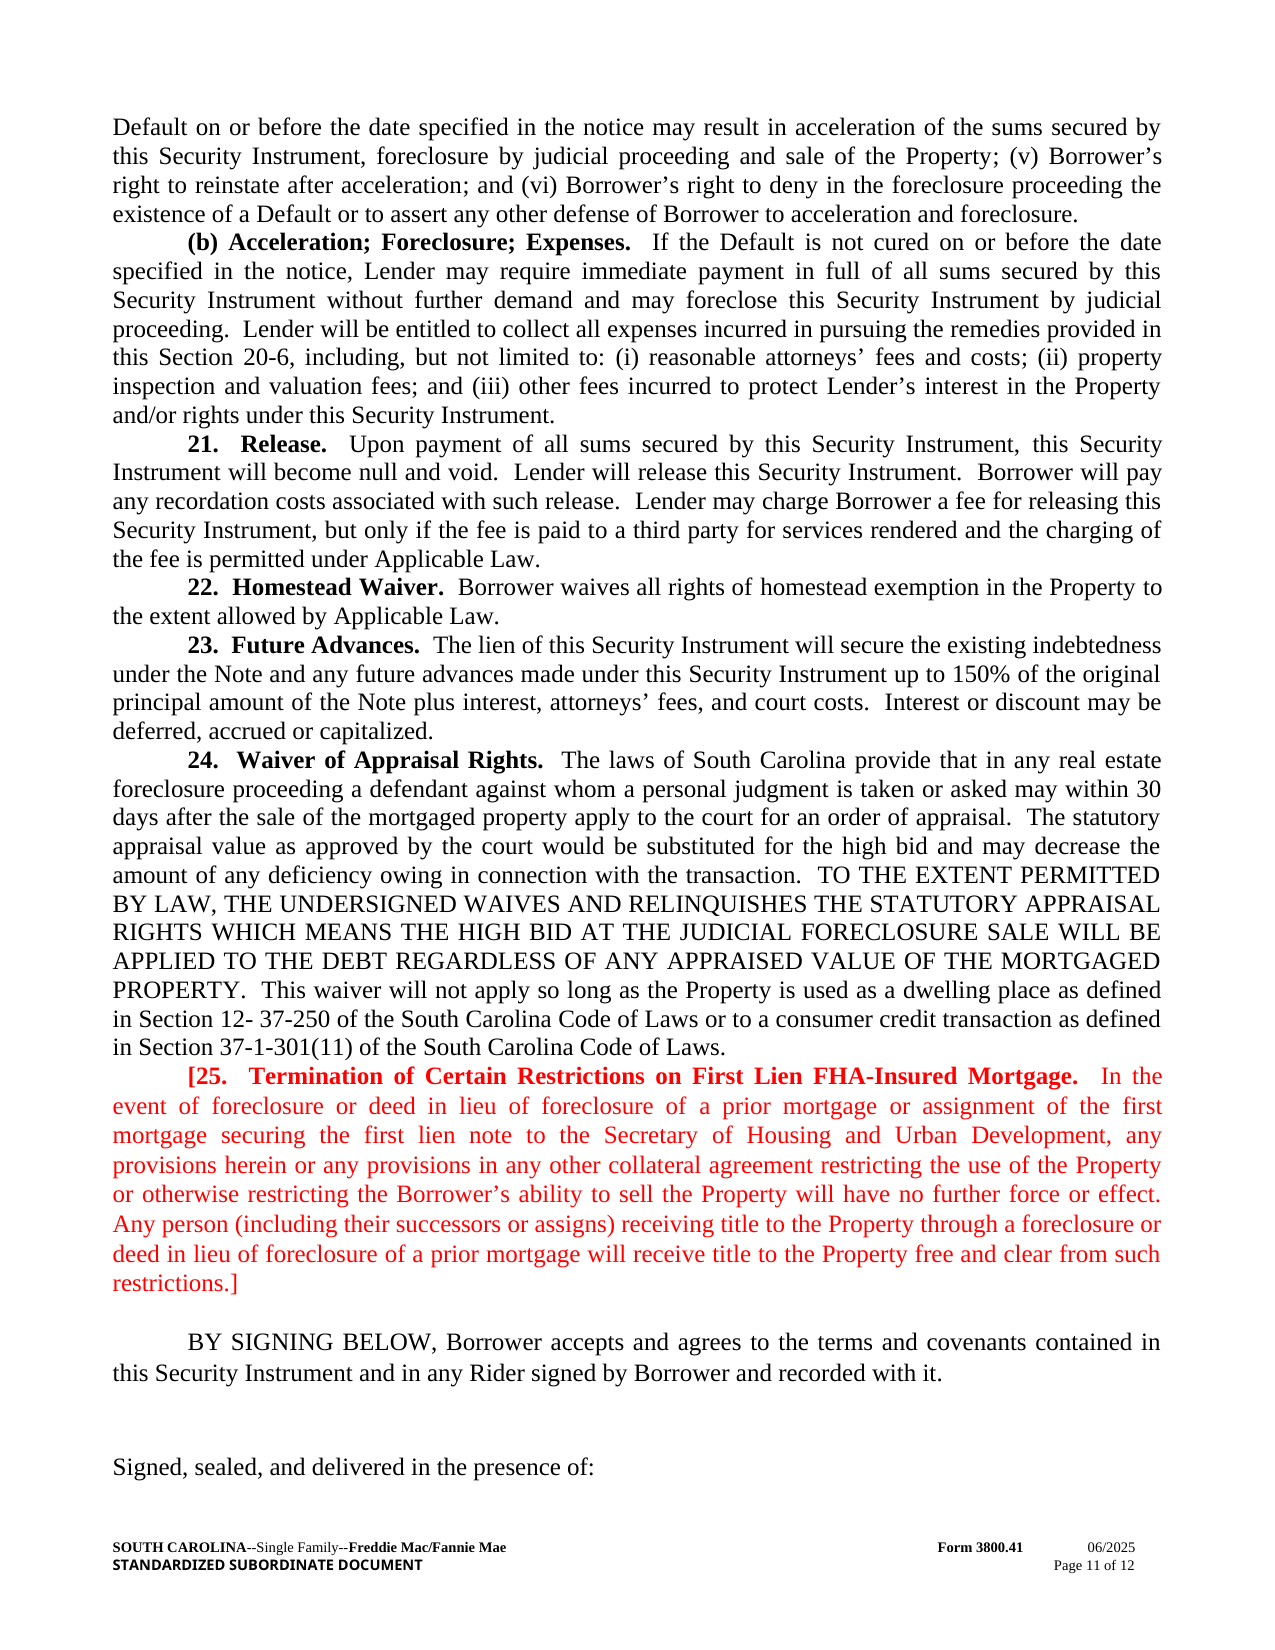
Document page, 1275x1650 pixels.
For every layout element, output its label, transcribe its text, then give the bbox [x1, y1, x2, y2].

text Signed, sealed, and delivered in the presence of: [112, 1452, 1162, 1481]
text (b) Acceleration; Foreclosure; Expenses. If the Default is not cured on or before the date specified in the notice, Lender may require immediate payment in full of all sums secured by this Security Instrument without further demand and may foreclose this Security Instrument by judicial proceeding. Lender will be entitled to collect all expenses incurred in pursuing the remedies provided in this Section 20-6, including, but not limited to: (i) reasonable attorneys’ fees and costs; (ii) property inspection and valuation fees; and (iii) other fees incurred to protect Lender’s interest in the Property and/or rights under this Security Instrument. [112, 227, 1162, 429]
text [112, 112, 1162, 227]
text [25. Termination of Certain Restrictions on First Lien FHA-Insured Mortgage. In the event of foreclosure or deed in lieu of foreclosure of a prior mortgage or assignment of the first mortgage securing the first lien note to the Secretary of Housing and Urban Development, any provisions herein or any provisions in any other collateral agreement restricting the use of the Property or otherwise restricting the Borrower’s ability to sell the Property will have no further force or effect. Any person (including their successors or assigns) receiving title to the Property through a foreclosure or deed in lieu of foreclosure of a prior mortgage will receive title to the Property free and clear from such restrictions.] [112, 1061, 1162, 1297]
text 21. Release. Upon payment of all sums secured by this Security Instrument, this Security Instrument will become null and void. Lender will release this Security Instrument. Borrower will pay any recordation costs associated with such release. Lender may charge Borrower a fee for releasing this Security Instrument, but only if the fee is paid to a third party for services rendered and the charging of the fee is permitted under Applicable Law. [112, 429, 1162, 572]
text 24. Waiver of Appraisal Rights. The laws of South Carolina provide that in any real estate foreclosure proceeding a defendant against whom a personal judgment is taken or asked may within 30 days after the sale of the mortgaged property apply to the court for an order of appraisal. The statutory appraisal value as approved by the court would be substituted for the high bid and may decrease the amount of any deficiency owing in connection with the transaction. TO THE EXTENT PERMITTED BY LAW, THE UNDERSIGNED WAIVES AND RELINQUISHES THE STATUTORY APPRAISAL RIGHTS WHICH MEANS THE HIGH BID AT THE JUDICIAL FORECLOSURE SALE WILL BE APPLIED TO THE DEBT REGARDLESS OF ANY APPRAISED VALUE OF THE MORTGAGED PROPERTY. This waiver will not apply so long as the Property is used as a dwelling place as defined in Section 12- 37-250 of the South Carolina Code of Laws or to a consumer credit transaction as defined in Section 37-1-301(11) of the South Carolina Code of Laws. [112, 745, 1162, 1061]
text 23. Future Advances. The lien of this Security Instrument will secure the existing indebtedness under the Note and any future advances made under this Security Instrument up to 150% of the original principal amount of the Note plus interest, attorneys’ fees, and court costs. Interest or discount may be deferred, accrued or capitalized. [112, 630, 1162, 745]
text 22. Homestead Waiver. Borrower waives all rights of homestead exemption in the Property to the extent allowed by Applicable Law. [112, 572, 1162, 630]
text BY SIGNING BELOW, Borrower accepts and agrees to the terms and covenants contained in this Security Instrument and in any Rider signed by Borrower and recorded with it. [112, 1327, 1162, 1387]
